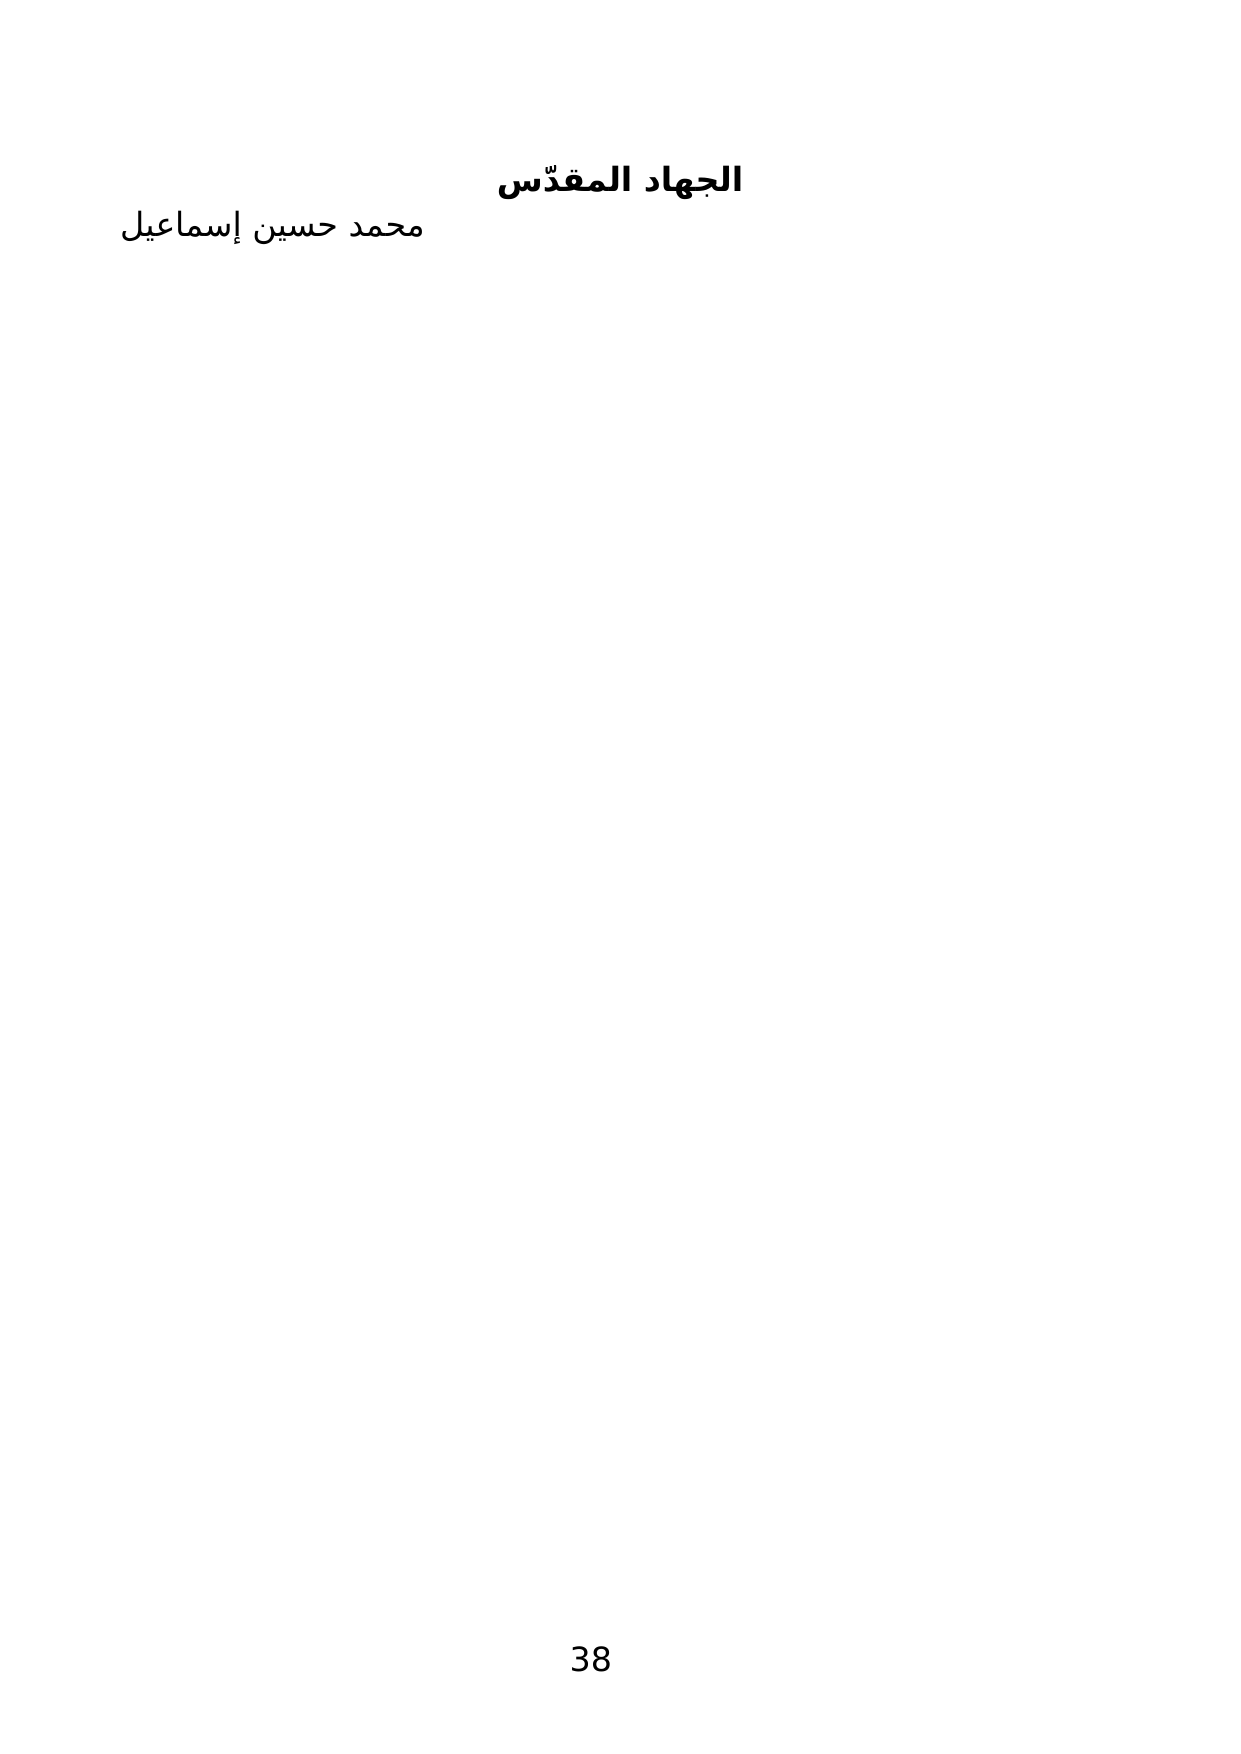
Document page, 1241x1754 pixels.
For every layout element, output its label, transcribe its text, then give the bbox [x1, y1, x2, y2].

text محمد حسين إسماعيل [120, 205, 1120, 244]
text الجهاد المقدّس [120, 160, 1120, 199]
